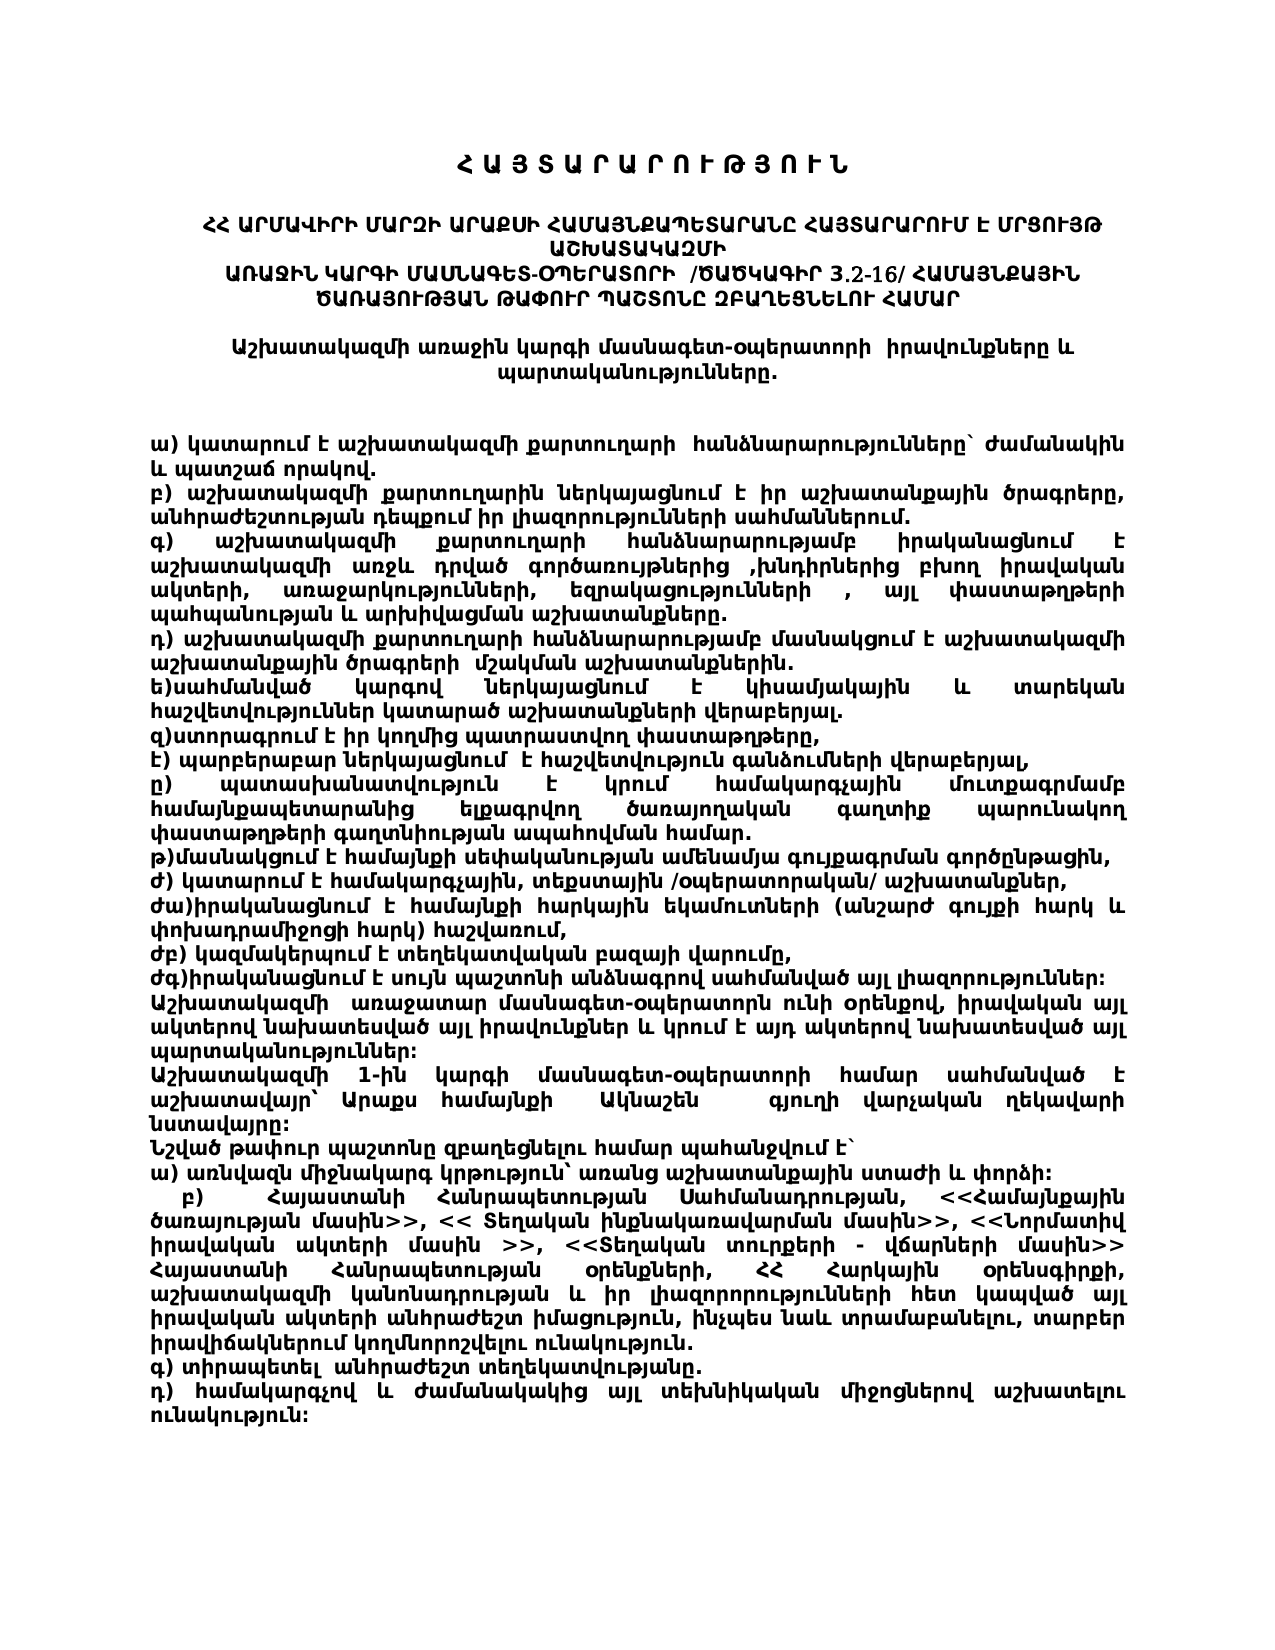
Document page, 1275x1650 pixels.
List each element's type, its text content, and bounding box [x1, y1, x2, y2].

text թ)մասնակցում է համայնքի սեփականության ամենամյա գույքագրման գործընթացին, [150, 845, 1126, 869]
text Հ Ա Յ Տ Ա Ր Ա Ր Ո Ւ Թ Յ Ո Ւ Ն [150, 150, 1125, 179]
text ժա)իրականացնում է համայնքի հարկային եկամուտների (անշարժ գույքի հարկ և փոխադրամիջոցի հարկ) հաշվառում, [150, 894, 1126, 942]
text դ) համակարգչով և ժամանակակից այլ տեխնիկական միջոցներով աշխատելու ունակություն։ [150, 1379, 1126, 1428]
text գ) տիրապետել անհրաժեշտ տեղեկատվությանը. [150, 1355, 1126, 1379]
text է) պարբերաբար ներկայացնում է հաշվետվություն գանձումների վերաբերյալ, [150, 748, 1126, 772]
text Աշխատակազմի 1-ին կարգի մասնագետ-օպերատորի համար սահմանված է աշխատավայր՝ Արաքս համայնքի Ակնաշեն գյուղի վարչական ղեկավարի նստավայրը: [150, 1063, 1126, 1136]
text ժբ) կազմակերպում է տեղեկատվական բազայի վարումը, [150, 942, 1126, 966]
text ժ) կատարում է համակարգչային, տեքստային /օպերատորական/ աշխատանքներ, [150, 869, 1126, 894]
text ե)սահմանված կարգով ներկայացնում է կիսամյակային և տարեկան հաշվետվություններ կատարած աշխատանքների վերաբերյալ. [150, 675, 1126, 724]
text ա) առնվազն միջնակարգ կրթություն՝ առանց աշխատանքային ստաժի և փորձի: [150, 1161, 1126, 1185]
text ա) կատարում է աշխատակազմի քարտուղարի հանձնարարությունները` ժամանակին և պատշաճ որակով. [150, 432, 1126, 481]
text բ) Հայաստանի Հանրապետության Սահմանադրության, <<Համայնքային ծառայության մասին>>, << Տեղական ինքնակառավարման մասին>>, <<Նորմատիվ իրավական ակտերի մասին >>, <<Տեղական տուրքերի - վճարների մասին>> Հայաստանի Հանրապետության օրենքների, ՀՀ Հարկային օրենսգիրքի, աշխատակազմի կանոնադրության և իր լիազորորությունների հետ կապված այլ իրավական ակտերի անհրաժեշտ իմացություն, ինչպես նաև տրամաբանելու, տարբեր իրավիճակներում կողմնորոշվելու ունակություն. [150, 1185, 1126, 1355]
text գ) աշխատակազմի քարտուղարի հանձնարարությամբ իրականացնում է աշխատակազմի առջև դրված գործառույթներից ,խնդիրներից բխող իրավական ակտերի, առաջարկությունների, եզրակացությունների , այլ փաստաթղթերի պահպանության և արխիվացման աշխատանքները. [150, 529, 1126, 627]
text ԱՌԱՋԻՆ ԿԱՐԳԻ ՄԱՍՆԱԳԵՏ-ՕՊԵՐԱՏՈՐԻ /ԾԱԾԿԱԳԻՐ 3․2-16/ ՀԱՄԱՅՆՔԱՅԻՆ ԾԱՌԱՅՈՒԹՅԱՆ ԹԱՓՈՒՐ ՊԱՇՏՈՆԸ ԶԲԱՂԵՑՆԵԼՈՒ ՀԱՄԱՐ [150, 261, 1125, 311]
text Աշխատակազմի առաջատար մասնագետ-օպերատորն ունի oրենքով, իրավական այլ ակտերով նախատեսված այլ իրավունքներ և կրում է այդ ակտերով նախատեսված այլ պարտականություններ։ [150, 991, 1126, 1063]
text դ) աշխատակազմի քարտուղարի հանձնարարությամբ մասնակցում է աշխատակազմի աշխատանքային ծրագրերի մշակման աշխատանքներին. [150, 627, 1126, 675]
text ը) պատասխանատվություն է կրում համակարգչային մուտքագրմամբ համայնքապետարանից ելքագրվող ծառայողական գաղտիք պարունակող փաստաթղթերի գաղտնիության ապահովման համար. [150, 772, 1126, 845]
text ՀՀ ԱՐՄԱՎԻՐԻ ՄԱՐԶԻ ԱՐԱՔՍԻ ՀԱՄԱՅՆՔԱՊԵՏԱՐԱՆԸ ՀԱՅՏԱՐԱՐՈՒՄ Է ՄՐՑՈՒՅԹ ԱՇԽԱՏԱԿԱԶՄԻ [150, 213, 1125, 261]
text Նշված թափուր պաշտոնը զբաղեցնելու համար պահանջվում է` [150, 1136, 1126, 1161]
text Աշխատակազմի առաջին կարգի մասնագետ-օպերատորի իրավունքները և պարտականությունները. [150, 335, 1125, 384]
text ժգ)իրականացնում է սույն պաշտոնի անձնագրով սահմանված այլ լիազորություններ։ [150, 966, 1126, 991]
text զ)ստորագրում է իր կողմից պատրաստվող փաստաթղթերը, [150, 724, 1126, 748]
text բ) աշխատակազմի քարտուղարին ներկայացնում է իր աշխատանքային ծրագրերը, անհրաժեշտության դեպքում իր լիազորությունների սահմաններում. [150, 481, 1126, 529]
